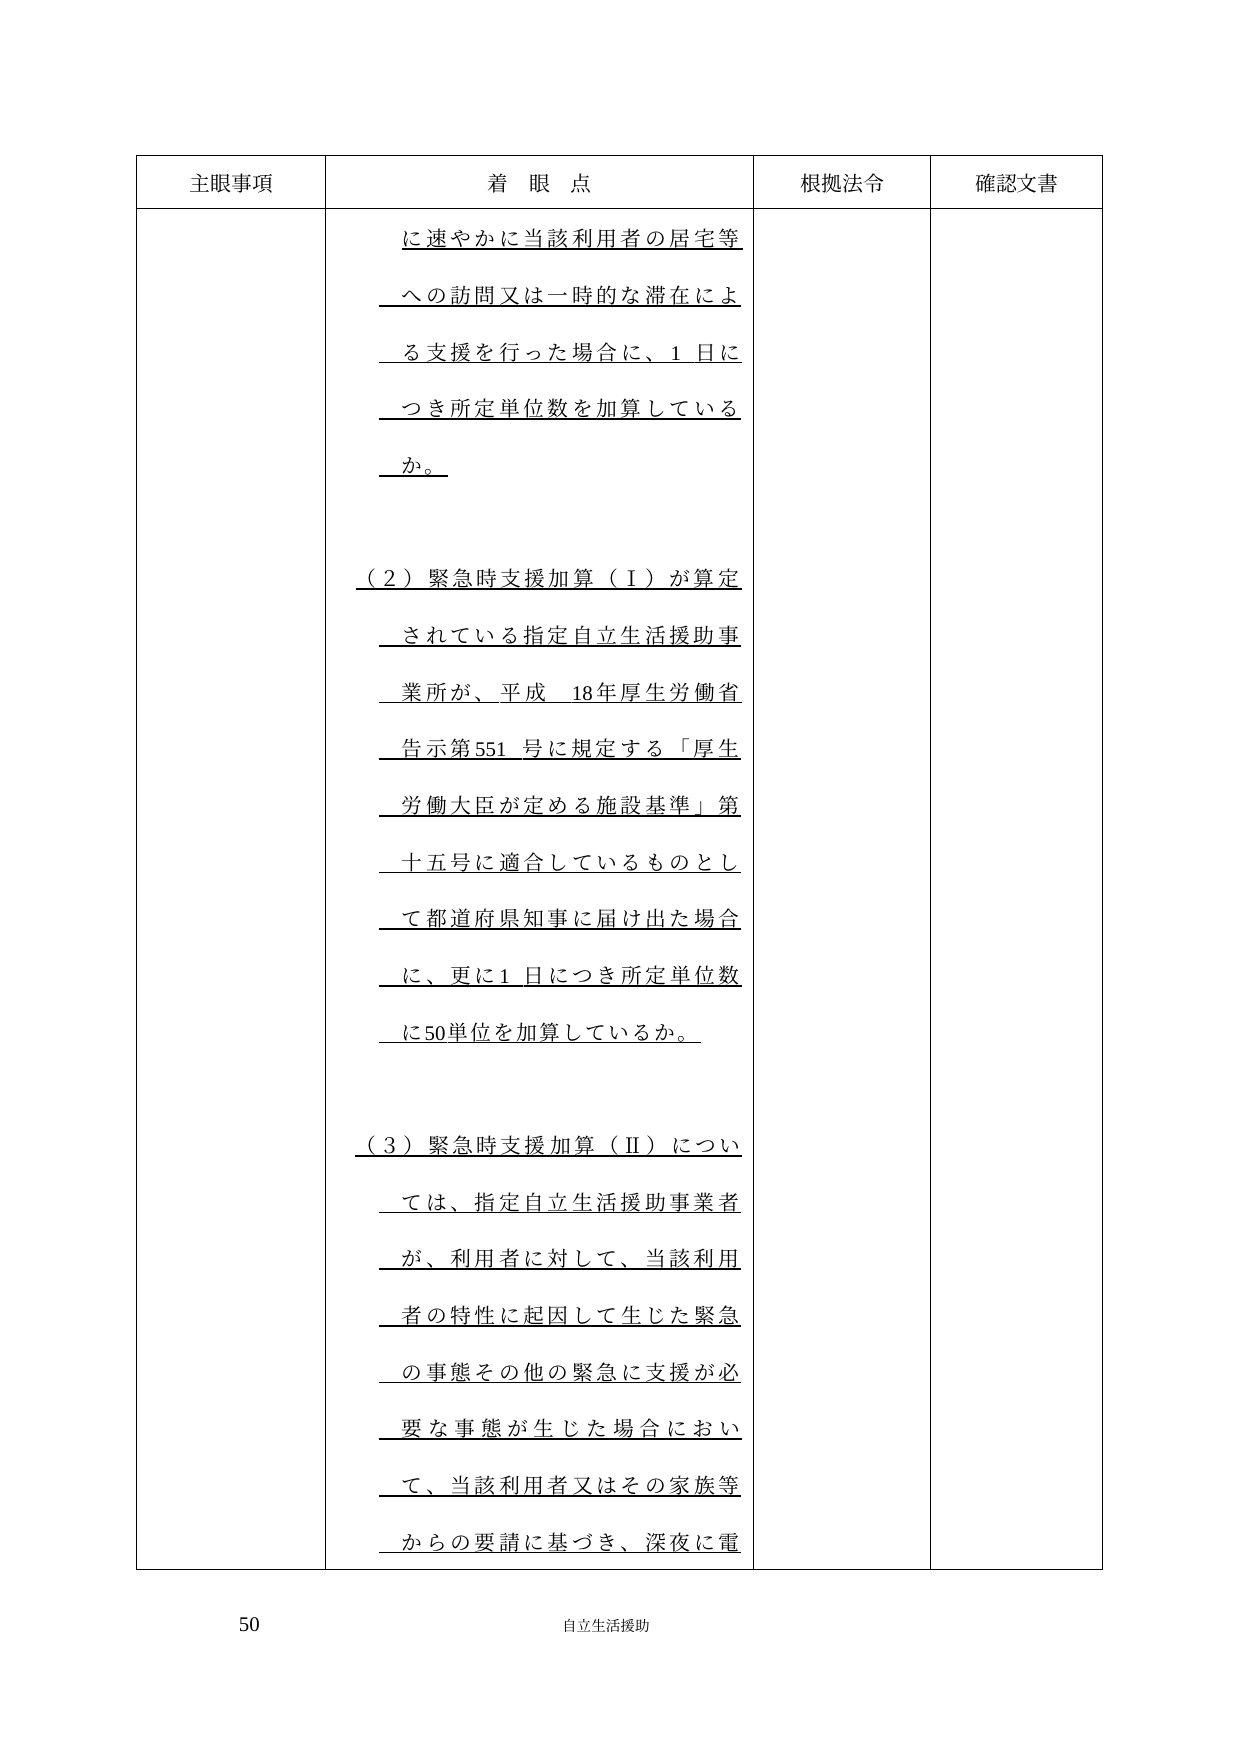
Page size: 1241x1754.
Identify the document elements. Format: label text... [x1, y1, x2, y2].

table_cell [931, 209, 1102, 1569]
table_header 根拠法令 [754, 156, 930, 208]
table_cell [137, 209, 325, 1569]
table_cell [754, 209, 930, 1569]
table_header 着 眼 点 [326, 156, 753, 208]
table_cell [326, 209, 753, 1569]
table_header 確認文書 [931, 156, 1102, 208]
table_header 主眼事項 [137, 156, 325, 208]
